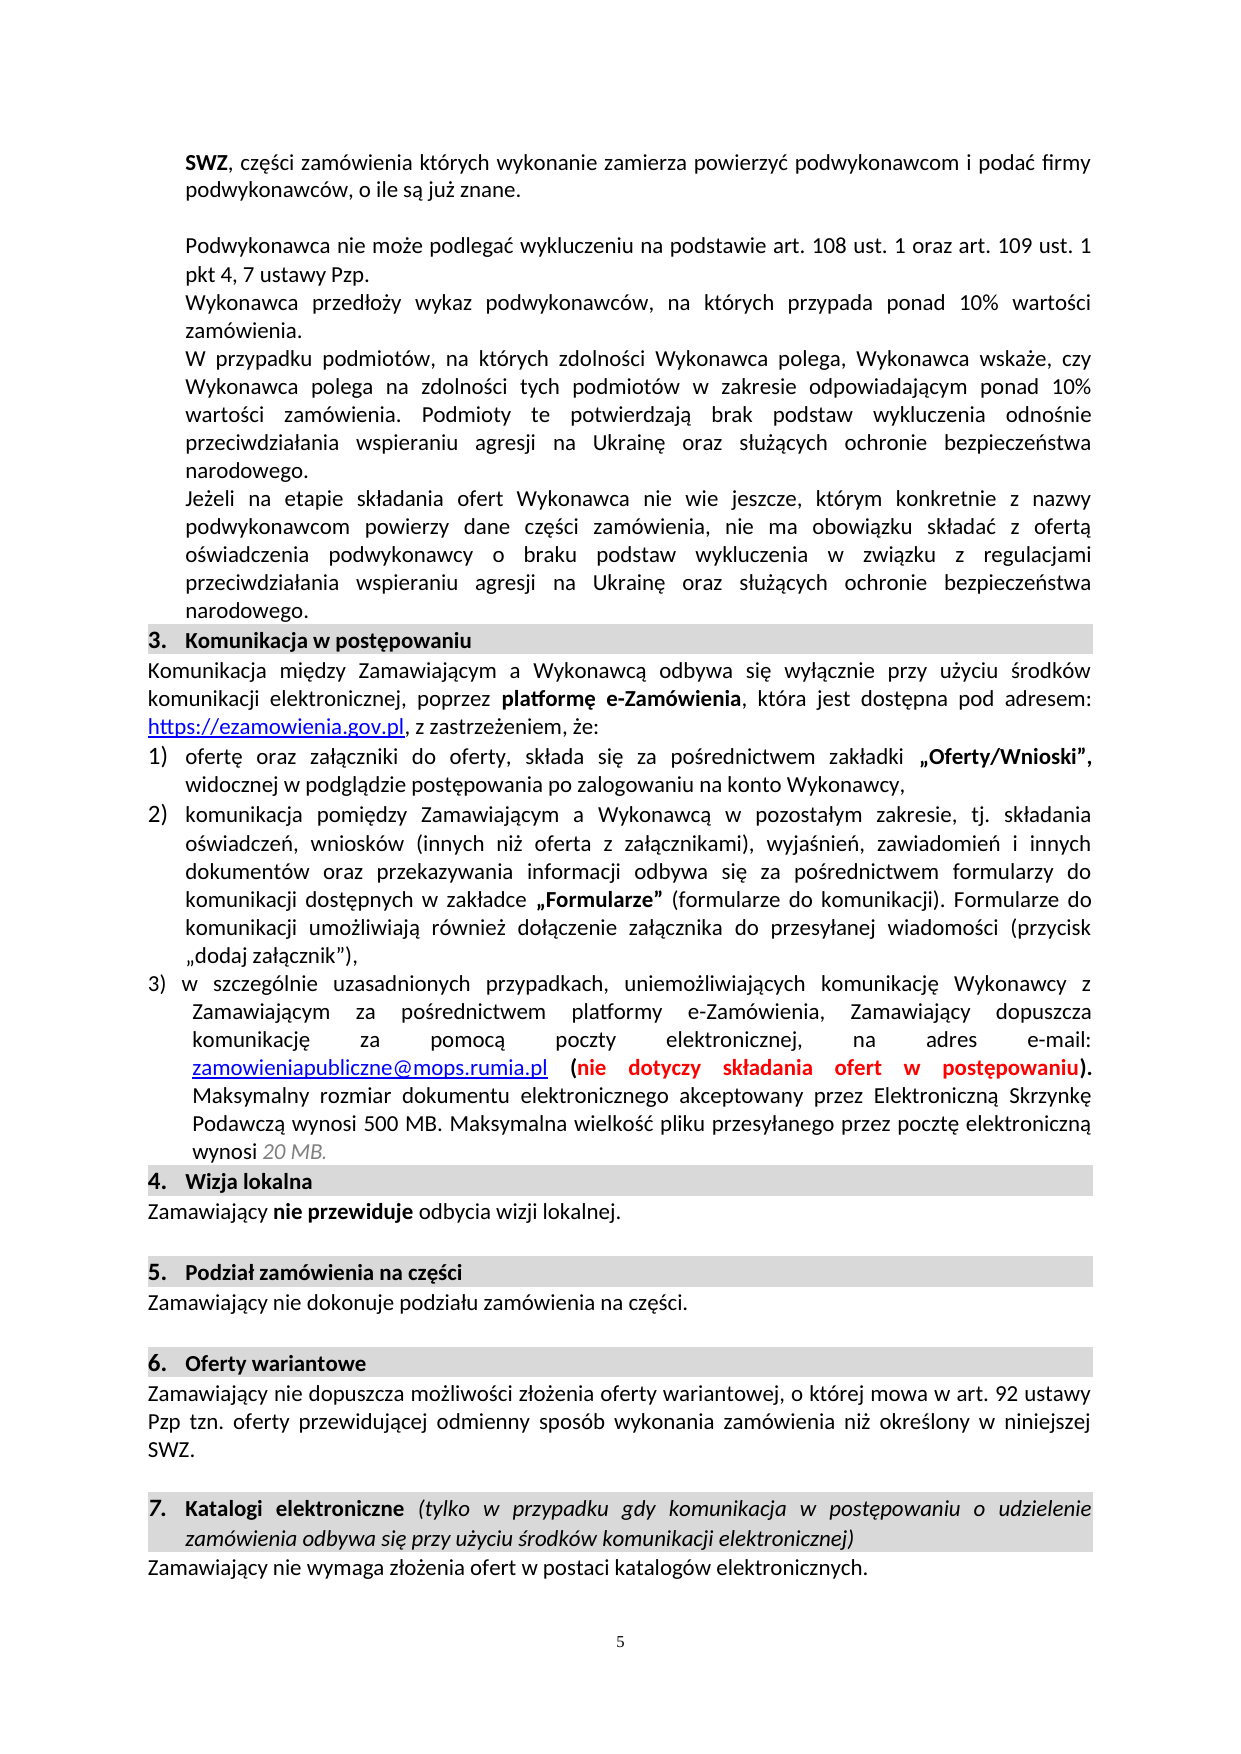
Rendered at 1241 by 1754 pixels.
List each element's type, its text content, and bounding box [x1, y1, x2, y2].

list Katalogi elektroniczne (tylko w przypadku gdy komunikacja w postępowaniu o udzielenie zamówienia odbywa się przy użyciu środków komunikacji elektronicznej) [148, 1492, 1093, 1552]
text Komunikacja między Zamawiającym a Wykonawcą odbywa się wyłącznie przy użyciu środków komunikacji elektronicznej, poprzez platformę e-Zamówienia, która jest dostępna pod adresem: https://ezamowienia.gov.pl, z zastrzeżeniem, że: [148, 656, 1093, 740]
list Oferty wariantowe [148, 1347, 1093, 1377]
text Zamawiający nie dokonuje podziału zamówienia na części. [148, 1288, 1093, 1316]
text Zamawiający nie wymaga złożenia ofert w postaci katalogów elektronicznych. [148, 1553, 1093, 1581]
text Zamawiający nie przewiduje odbycia wizji lokalnej. [148, 1197, 1093, 1225]
list komunikacja pomiędzy Zamawiającym a Wykonawcą w pozostałym zakresie, tj. składania oświadczeń, wniosków (innych niż oferta z załącznikami), wyjaśnień, zawiadomień i innych dokumentów oraz przekazywania informacji odbywa się za pośrednictwem formularzy do komunikacji dostępnych w zakładce „Formularze” (formularze do komunikacji). Formularze do komunikacji umożliwiają również dołączenie załącznika do przesyłanej wiadomości (przycisk „dodaj załącznik”), [148, 798, 1093, 969]
list Komunikacja w postępowaniu [148, 624, 1093, 654]
text Zamawiający nie dopuszcza możliwości złożenia oferty wariantowej, o której mowa w art. 92 ustawy Pzp tzn. oferty przewidującej odmienny sposób wykonania zamówienia niż określony w niniejszej SWZ. [148, 1379, 1093, 1463]
text W przypadku podmiotów, na których zdolności Wykonawca polega, Wykonawca wskaże, czy Wykonawca polega na zdolności tych podmiotów w zakresie odpowiadającym ponad 10% wartości zamówienia. Podmioty te potwierdzają brak podstaw wykluczenia odnośnie przeciwdziałania wspieraniu agresji na Ukrainę oraz służących ochronie bezpieczeństwa narodowego. [185, 344, 1093, 484]
text Podwykonawca nie może podlegać wykluczeniu na podstawie art. 108 ust. 1 oraz art. 109 ust. 1 pkt 4, 7 ustawy Pzp. [185, 232, 1093, 288]
text Jeżeli na etapie składania ofert Wykonawca nie wie jeszcze, którym konkretnie z nazwy podwykonawcom powierzy dane części zamówienia, nie ma obowiązku składać z ofertą oświadczenia podwykonawcy o braku podstaw wykluczenia w związku z regulacjami przeciwdziałania wspieraniu agresji na Ukrainę oraz służących ochronie bezpieczeństwa narodowego. [185, 484, 1093, 624]
text Wykonawca przedłoży wykaz podwykonawców, na których przypada ponad 10% wartości zamówienia. [185, 288, 1093, 344]
text 3) w szczególnie uzasadnionych przypadkach, uniemożliwiających komunikację Wykonawcy z Zamawiającym za pośrednictwem platformy e-Zamówienia, Zamawiający dopuszcza komunikację za pomocą poczty elektronicznej, na adres e-mail: zamowieniapubliczne@mops.rumia.pl (nie dotyczy składania ofert w postępowaniu). Maksymalny rozmiar dokumentu elektronicznego akceptowany przez Elektroniczną Skrzynkę Podawczą wynosi 500 MB. Maksymalna wielkość pliku przesyłanego przez pocztę elektroniczną wynosi 20 MB. [148, 969, 1093, 1165]
list Wizja lokalna [148, 1165, 1093, 1196]
list Podział zamówienia na części [148, 1256, 1093, 1287]
list ofertę oraz załączniki do oferty, składa się za pośrednictwem zakładki „Oferty/Wnioski”, widocznej w podglądzie postępowania po zalogowaniu na konto Wykonawcy, [148, 740, 1093, 798]
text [185, 148, 1093, 204]
